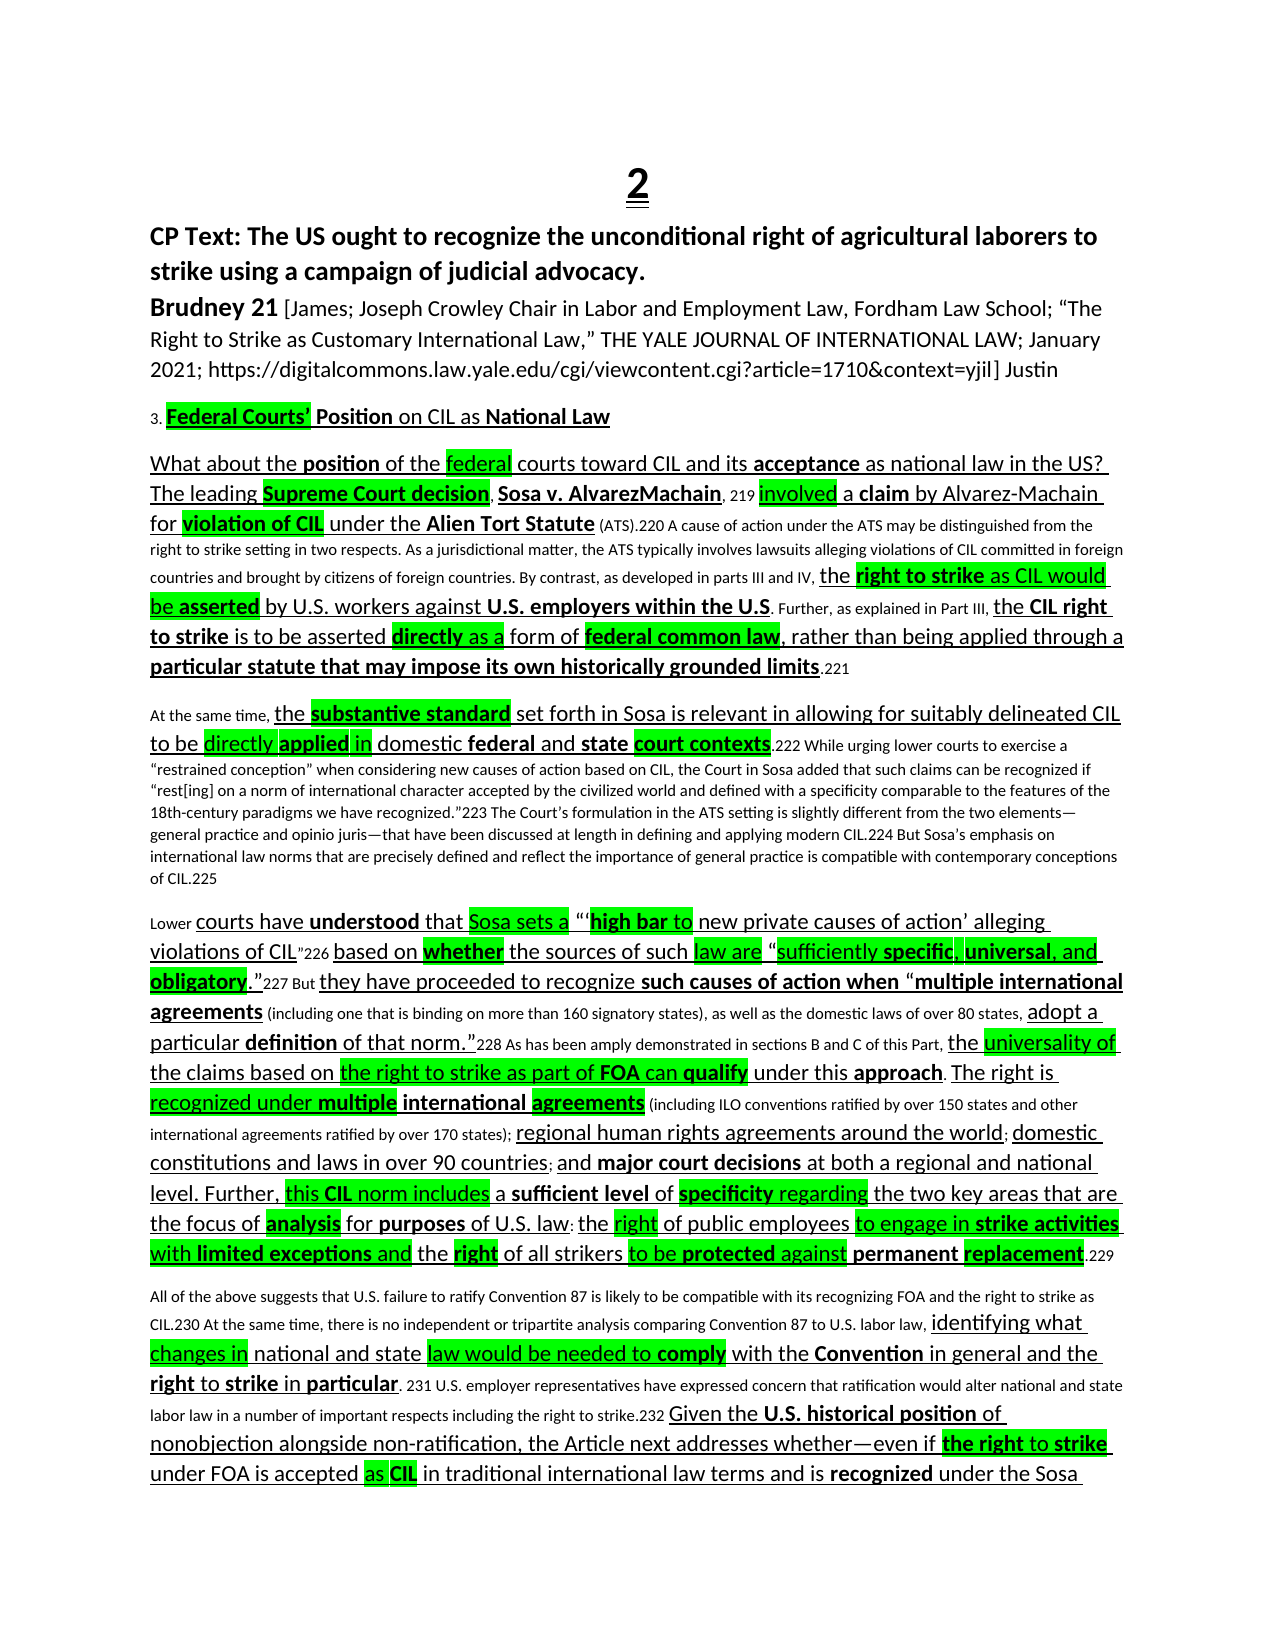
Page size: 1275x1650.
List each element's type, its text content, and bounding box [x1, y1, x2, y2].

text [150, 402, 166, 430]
text 3. Federal Courts’ Position on CIL as National Law [311, 402, 1125, 430]
subtitle 2 [150, 154, 1125, 210]
text What about the position of the federal courts toward CIL and its acceptance as national law in the US? The leading Supreme Court decision, Sosa v. AlvarezMachain, 219 involved a claim by Alvarez-Machain for violation of CIL under the Alien Tort Statute (ATS).220 A cause of action under the ATS may be distinguished from the right to strike setting in two respects. As a jurisdictional matter, the ATS typically involves lawsuits alleging violations of CIL committed in foreign countries and brought by citizens of foreign countries. By contrast, as developed in parts III and IV, the right to strike as CIL would be asserted by U.S. workers against U.S. employers within the U.S. Further, as explained in Part III, the CIL right to strike is to be asserted directly as a form of federal common law, rather than being applied through a particular statute that may impose its own historically grounded limits.221 [150, 449, 1125, 680]
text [150, 1286, 1125, 1487]
text Brudney 21 [James; Joseph Crowley Chair in Labor and Employment Law, Fordham Law School; “The Right to Strike as Customary International Law,” THE YALE JOURNAL OF INTERNATIONAL LAW; January 2021; https://digitalcommons.law.yale.edu/cgi/viewcontent.cgi?article=1710&context=yjil] Justin [150, 290, 1125, 383]
text Lower courts have understood that Sosa sets a “‘high bar to new private causes of action’ alleging violations of CIL”226 based on whether the sources of such law are “sufficiently specific, universal, and obligatory.”227 But they have proceeded to recognize such causes of action when “multiple international agreements (including one that is binding on more than 160 signatory states), as well as the domestic laws of over 80 states, adopt a particular definition of that norm.”228 As has been amply demonstrated in sections B and C of this Part, the universality of the claims based on the right to strike as part of FOA can qualify under this approach. The right is recognized under multiple international agreements (including ILO conventions ratified by over 150 states and other international agreements ratified by over 170 states); regional human rights agreements around the world; domestic constitutions and laws in over 90 countries; and major court decisions at both a regional and national level. Further, this CIL norm includes a sufficient level of specificity regarding the two key areas that are the focus of analysis for purposes of U.S. law: the right of public employees to engage in strike activities with limited exceptions and the right of all strikers to be protected against permanent replacement.229 [150, 907, 1125, 1267]
text At the same time, the substantive standard set forth in Sosa is relevant in allowing for suitably delineated CIL to be directly applied in domestic federal and state court contexts.222 While urging lower courts to exercise a “restrained conception” when considering new causes of action based on CIL, the Court in Sosa added that such claims can be recognized if “rest[ing] on a norm of international character accepted by the civilized world and defined with a specificity comparable to the features of the 18th-century paradigms we have recognized.”223 The Court’s formulation in the ATS setting is slightly different from the two elements—general practice and opinio juris—that have been discussed at length in defining and applying modern CIL.224 But Sosa’s emphasis on international law norms that are precisely defined and reflect the importance of general practice is compatible with contemporary conceptions of CIL.225 [150, 699, 1125, 888]
subtitle CP Text: The US ought to recognize the unconditional right of agricultural laborers to strike using a campaign of judicial advocacy. [150, 219, 1125, 287]
